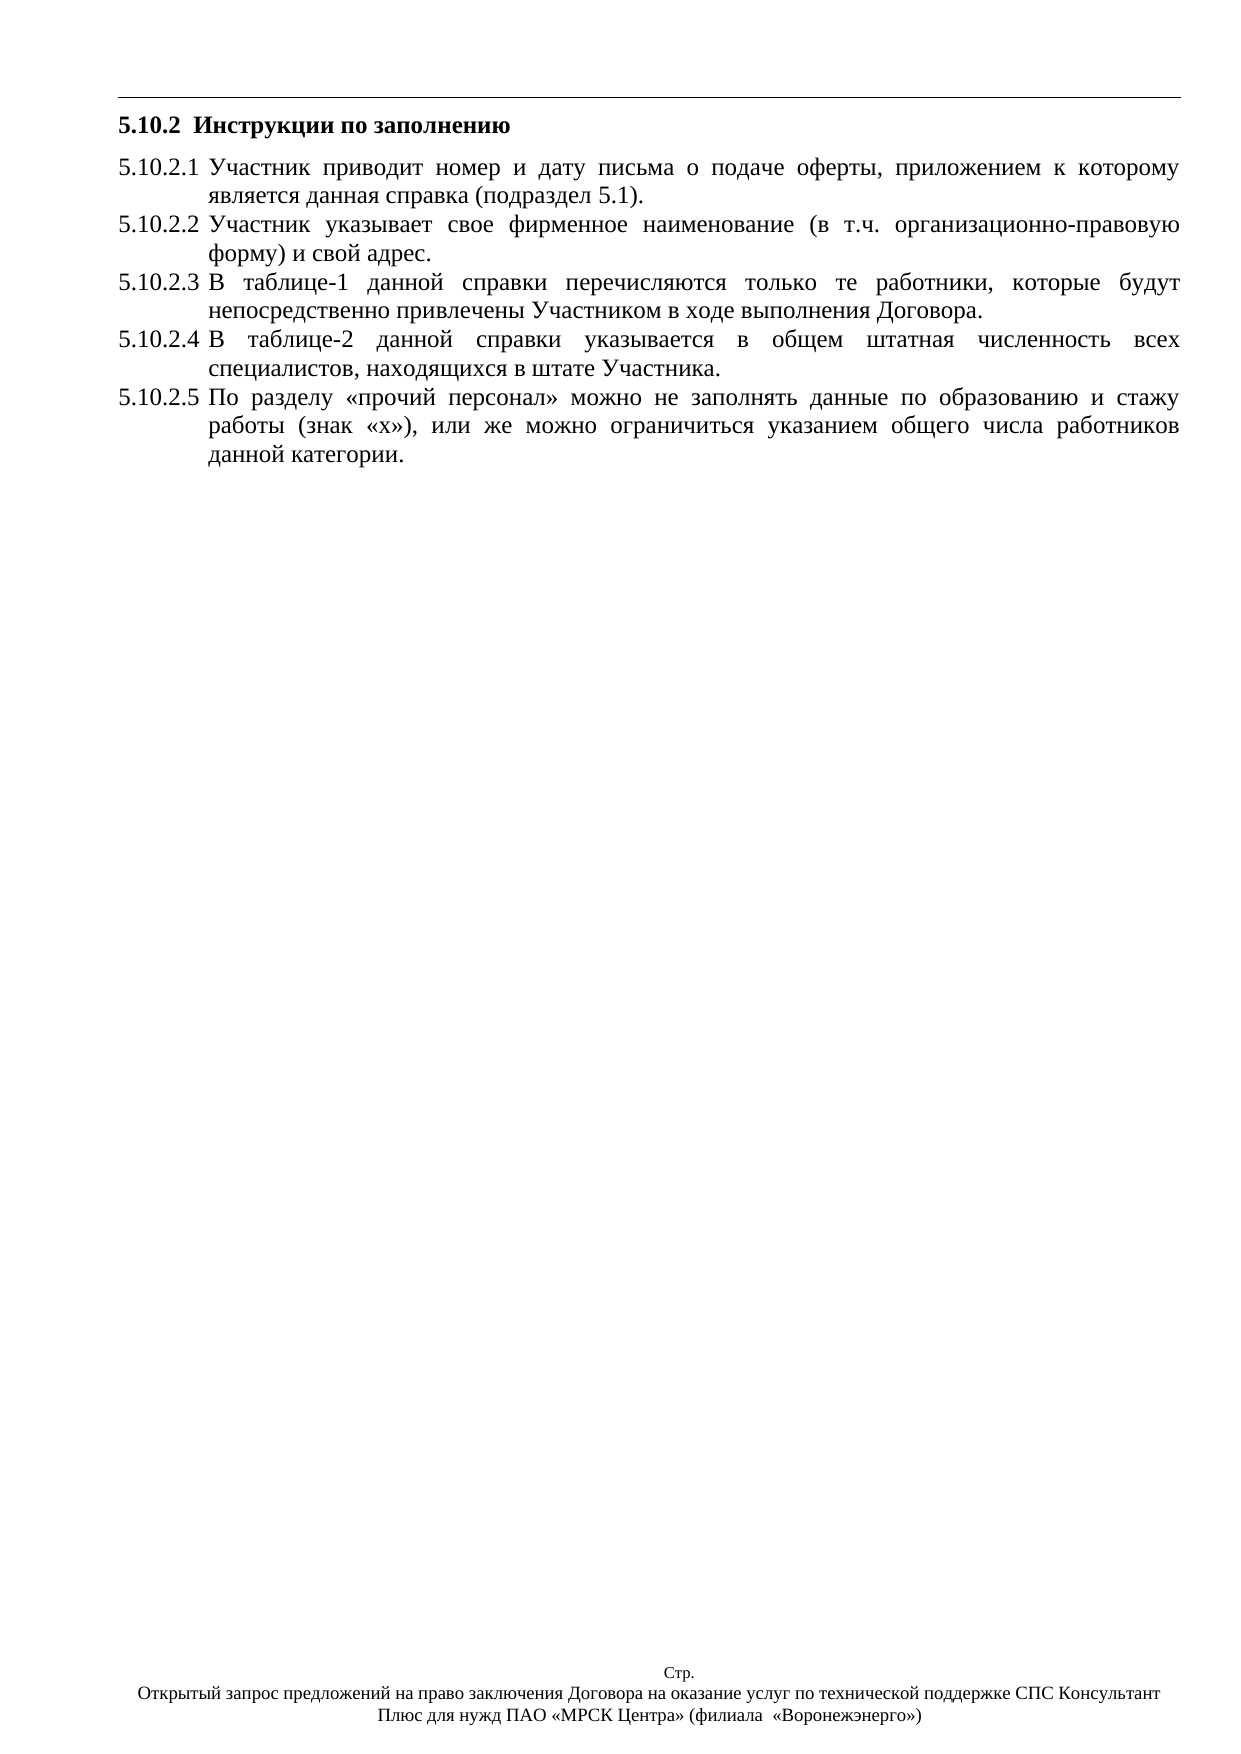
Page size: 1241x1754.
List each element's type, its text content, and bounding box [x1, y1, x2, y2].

list В таблице-1 данной справки перечисляются только те работники, которые будут непосредственно привлечены Участником в ходе выполнения Договора. [118, 267, 1181, 324]
subtitle Инструкции по заполнению [118, 111, 1181, 139]
list В таблице-2 данной справки указывается в общем штатная численность всех специалистов, находящихся в штате Участника. [118, 324, 1181, 382]
list Участник приводит номер и дату письма о подаче оферты, приложением к которому является данная справка (подраздел 5.1). [118, 152, 1181, 209]
list По разделу «прочий персонал» можно не заполнять данные по образованию и стажу работы (знак «х»), или же можно ограничиться указанием общего числа работников данной категории. [118, 382, 1181, 468]
list Участник указывает свое фирменное наименование (в т.ч. организационно-правовую форму) и свой адрес. [118, 209, 1181, 267]
